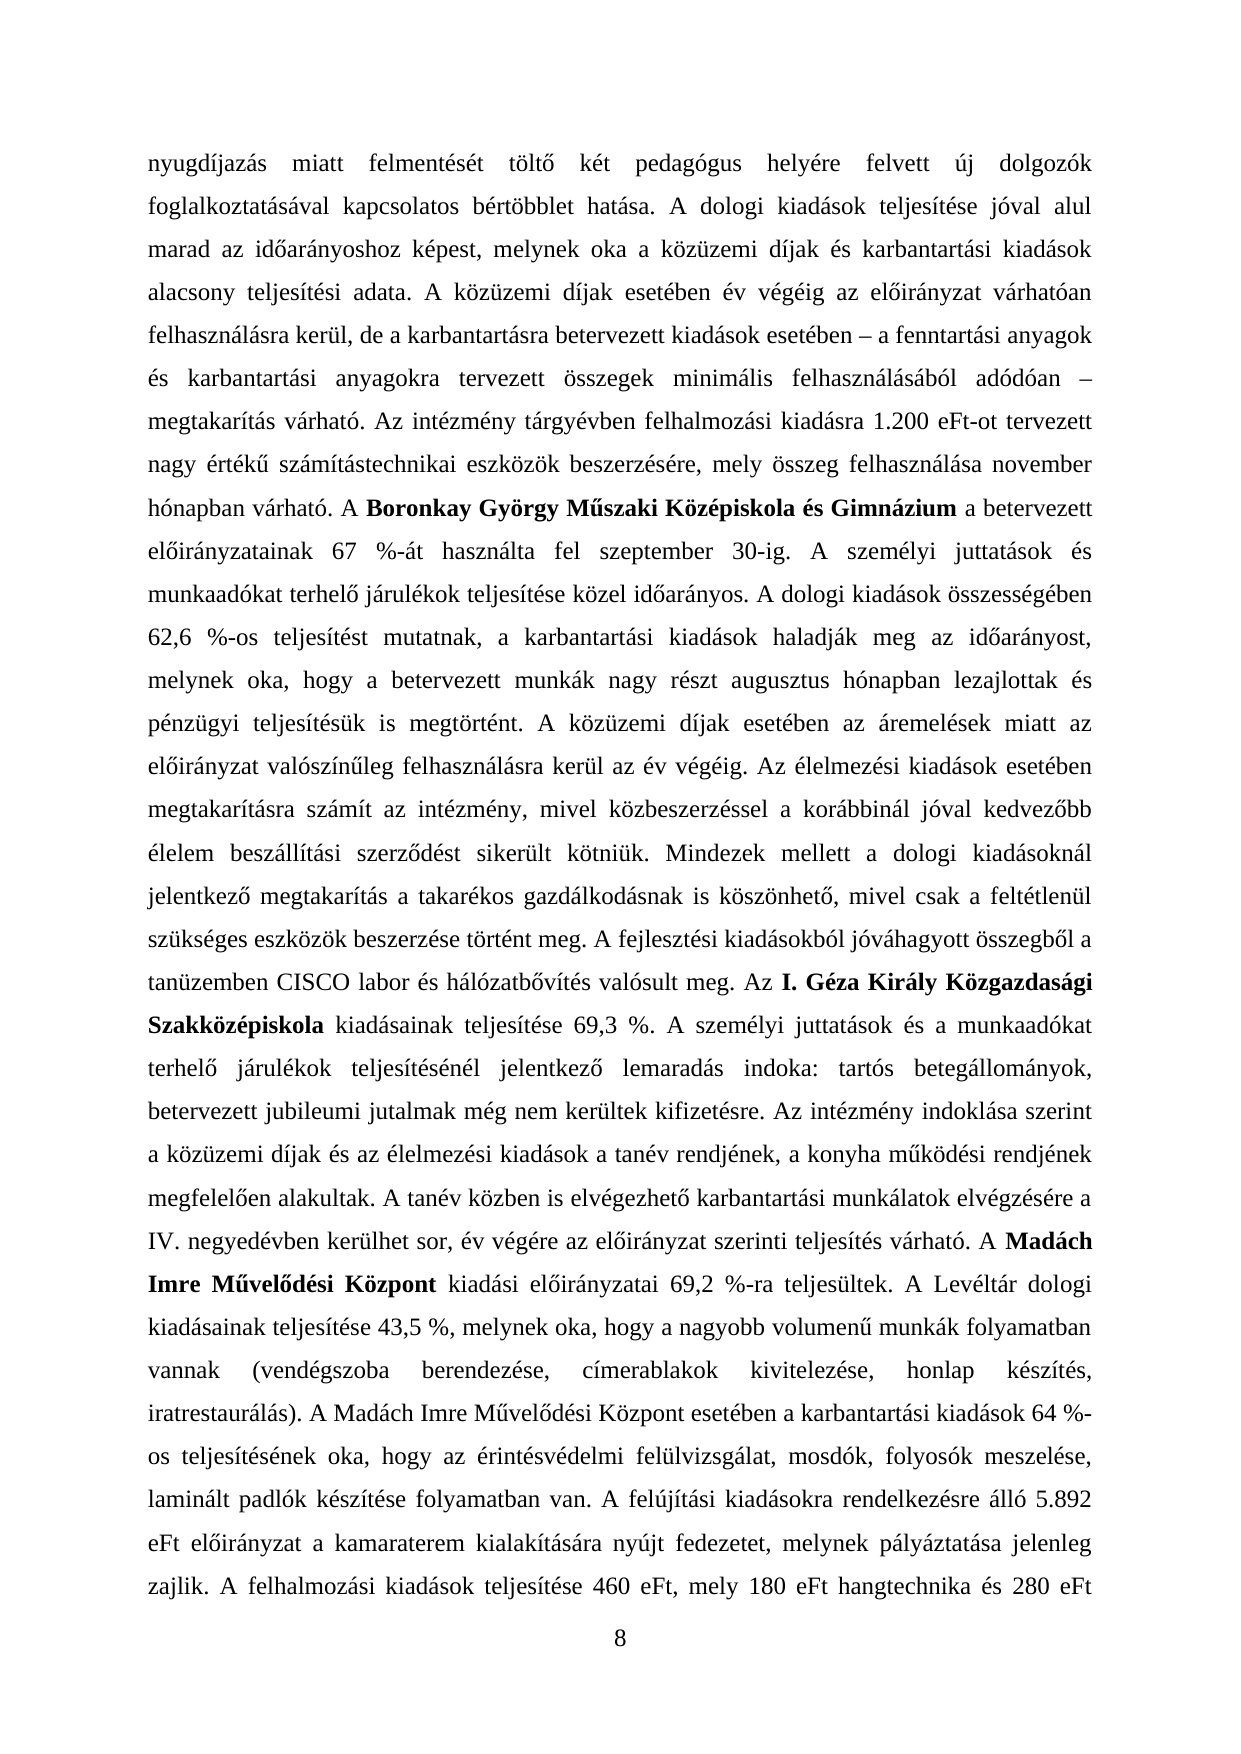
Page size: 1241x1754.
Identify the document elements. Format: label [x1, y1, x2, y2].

text [148, 148, 1093, 1599]
